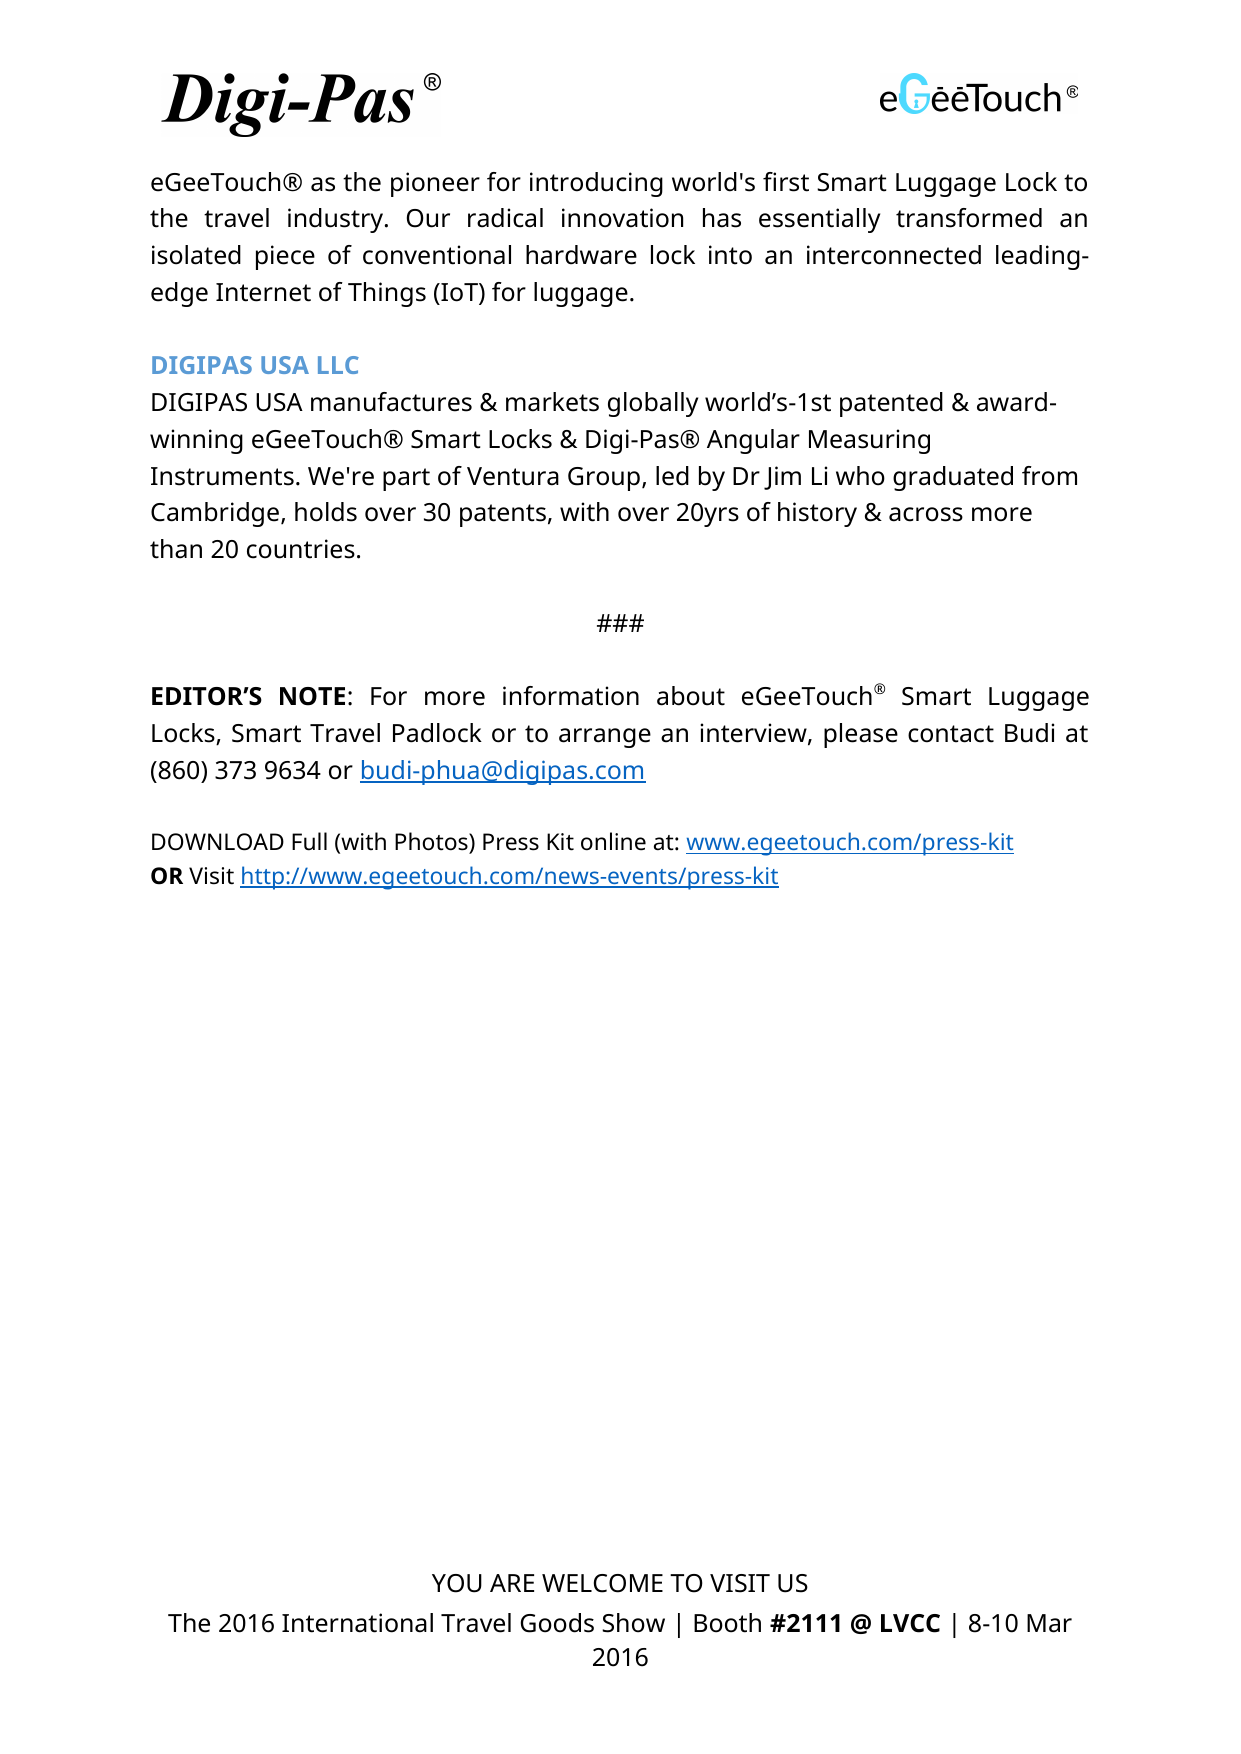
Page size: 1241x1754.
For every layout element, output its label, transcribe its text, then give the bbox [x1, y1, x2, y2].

picture [880, 73, 1078, 114]
text ### [150, 605, 1090, 639]
text DIGIPAS USA manufactures & markets globally world’s-1st patented & award-winning eGeeTouch® Smart Locks & Digi-Pas® Angular Measuring Instruments. We're part of Ventura Group, led by Dr Jim Li who graduated from Cambridge, holds over 30 patents, with over 20yrs of history & across more than 20 countries. [150, 385, 1090, 566]
text DIGIPAS USA LLC [150, 348, 1090, 382]
picture [161, 73, 441, 137]
text EDITOR’S NOTE: For more information about eGeeTouch® Smart Luggage Locks, Smart Travel Padlock or to arrange an interview, please contact Budi at (860) 373 9634 or budi-phua@digipas.com [150, 679, 1090, 787]
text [150, 164, 1090, 308]
text DOWNLOAD Full (with Photos) Press Kit online at: www.egeetouch.com/press-kit [150, 826, 1090, 857]
text OR Visit http://www.egeetouch.com/news-events/press-kit [150, 860, 1090, 891]
